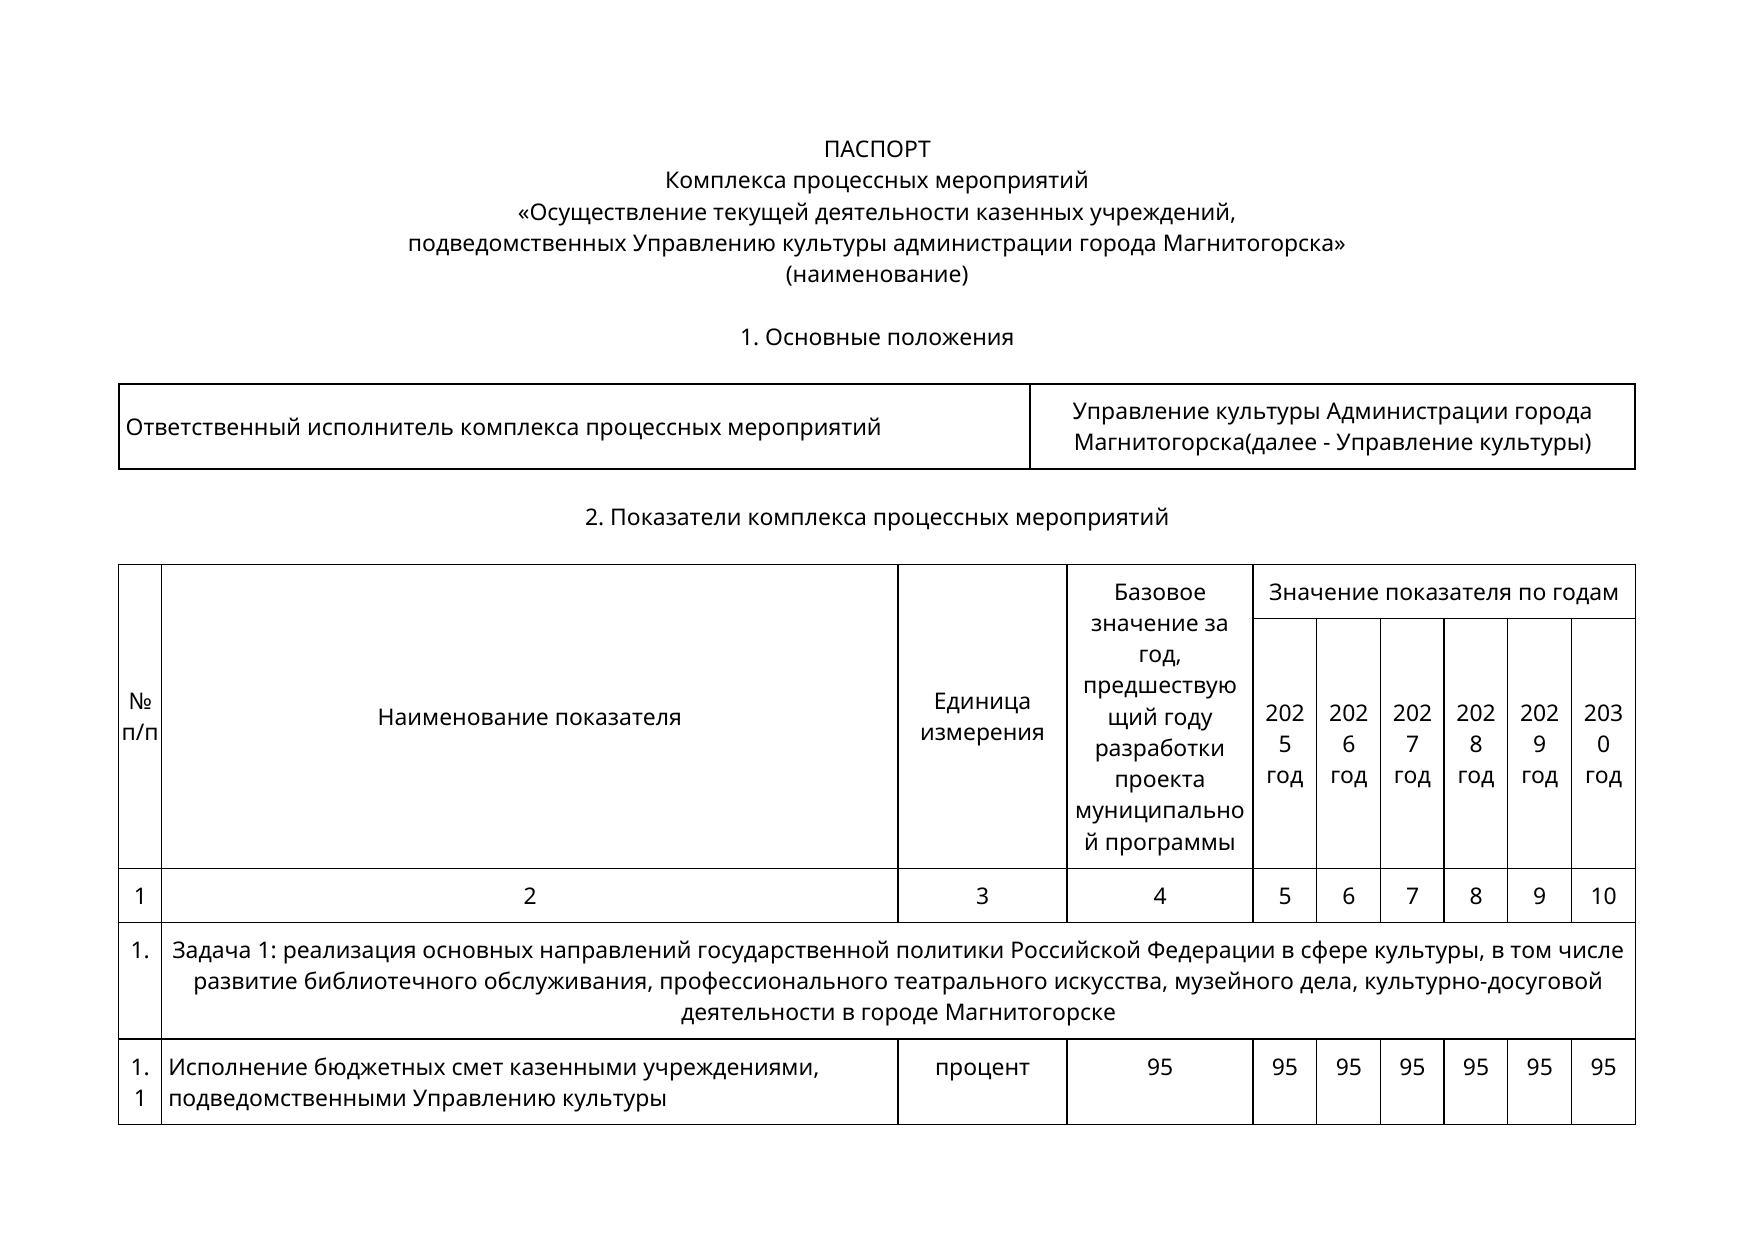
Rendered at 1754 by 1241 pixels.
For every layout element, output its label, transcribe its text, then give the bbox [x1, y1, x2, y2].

table_cell 95 [1254, 1040, 1316, 1123]
table_cell 2027 год [1381, 619, 1443, 868]
table_cell 95 [1508, 1040, 1571, 1123]
table_header № п/п [119, 565, 161, 868]
table_cell 10 [1572, 869, 1635, 922]
table_cell 8 [1445, 869, 1507, 922]
text Комплекса процессных мероприятий [118, 164, 1636, 195]
table_cell Исполнение бюджетных смет казенными учреждениями, подведомственными Управлению культуры [162, 1040, 897, 1123]
table_cell 3 [899, 869, 1066, 922]
table_cell 95 [1381, 1040, 1443, 1123]
text подведомственных Управлению культуры администрации города Магнитогорска» [118, 227, 1636, 258]
table_cell 1. [119, 923, 161, 1038]
table_cell 1 [119, 869, 161, 922]
text (наименование) [118, 258, 1636, 289]
table_header Значение показателя по годам [1254, 565, 1635, 618]
table_cell 2029 год [1508, 619, 1571, 868]
table_cell 95 [1445, 1040, 1507, 1123]
table_cell Задача 1: реализация основных направлений государственной политики Российской Федерации в сфере культуры, в том числе развитие библиотечного обслуживания, профессионального театрального искусства, музейного дела, культурно-досуговой деятельности в городе Магнитогорске [162, 923, 1635, 1038]
text ПАСПОРТ [118, 133, 1636, 164]
table_cell 2030 год [1572, 619, 1635, 868]
list 2. Показатели комплекса процессных мероприятий [118, 501, 1636, 532]
table_cell 7 [1381, 869, 1443, 922]
table_cell процент [899, 1040, 1066, 1123]
text «Осуществление текущей деятельности казенных учреждений, [118, 195, 1636, 227]
table_cell 2028 год [1445, 619, 1507, 868]
table_header Управление культуры Администрации города Магнитогорска(далее - Управление культуры) [1031, 385, 1634, 468]
table_header Единица измерения [899, 565, 1066, 868]
table_cell 95 [1572, 1040, 1635, 1123]
table_cell 4 [1068, 869, 1252, 922]
table_header Наименование показателя [162, 565, 897, 868]
table_cell 95 [1068, 1040, 1252, 1123]
table_cell 2 [162, 869, 897, 922]
table_cell 5 [1254, 869, 1316, 922]
table_cell 6 [1317, 869, 1380, 922]
table_cell 9 [1508, 869, 1571, 922]
table_cell 2025 год [1254, 619, 1316, 868]
table_header Базовое значение за год, предшествующий году разработки проекта муниципальной программы [1068, 565, 1252, 868]
table_cell 1.1 [119, 1040, 161, 1123]
table_cell 2026 год [1317, 619, 1380, 868]
table_cell 95 [1317, 1040, 1380, 1123]
list 1. Основные положения [118, 320, 1636, 352]
table_header Ответственный исполнитель комплекса процессных мероприятий [120, 385, 1029, 468]
